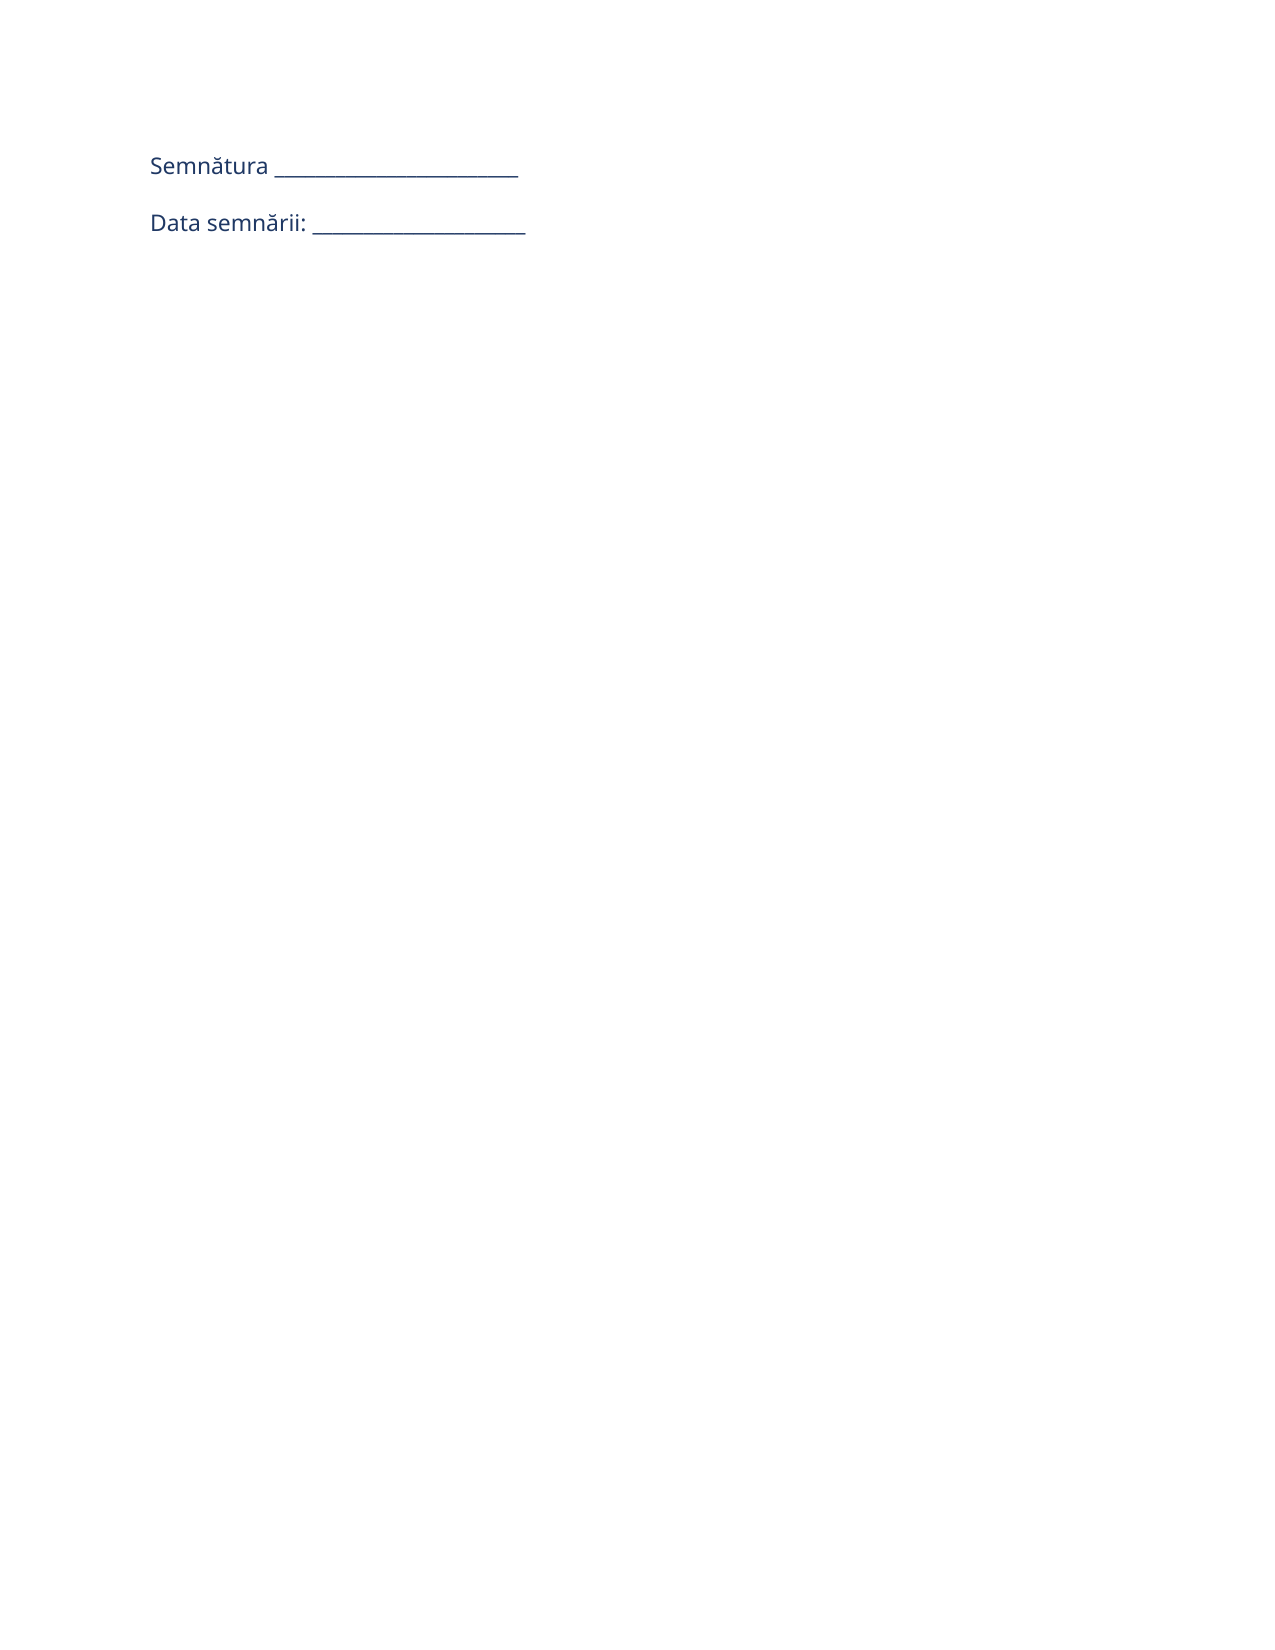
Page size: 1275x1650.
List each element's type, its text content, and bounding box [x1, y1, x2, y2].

text Data semnării: _____________________ [150, 207, 1125, 238]
text Semnătura ________________________ [150, 150, 1125, 181]
